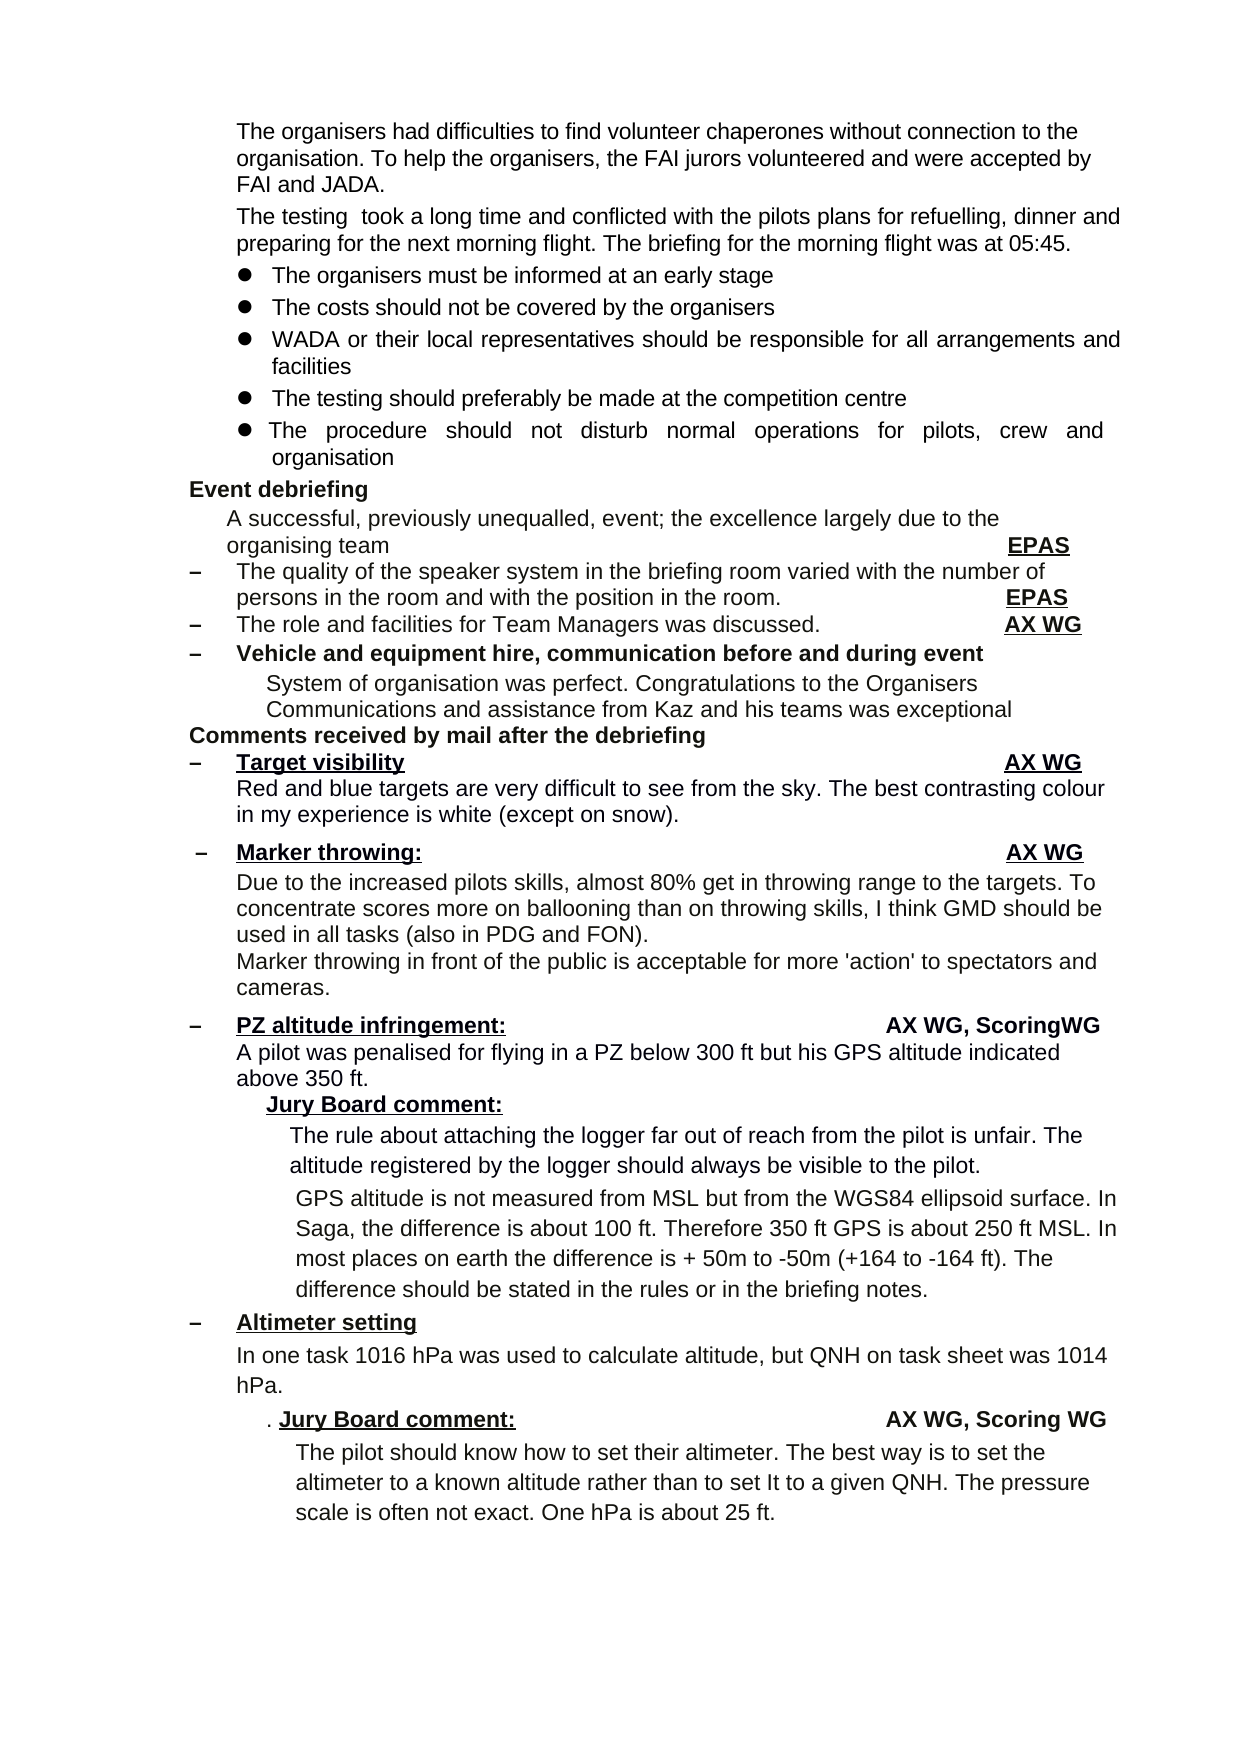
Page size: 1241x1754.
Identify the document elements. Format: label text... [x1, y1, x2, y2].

text – Vehicle and equipment hire, communication before and during event [189, 640, 1104, 666]
text In one task 1016 hPa was used to calculate altitude, but QNH on task sheet was 1014 hPa. [189, 1342, 1122, 1399]
text – PZ altitude infringement: AX WG, ScoringWG [189, 1012, 1122, 1039]
list The organisers must be informed at an early stage [236, 262, 1122, 288]
list – The quality of the speaker system in the briefing room varied with the number of persons in the room and with the position in the room. EPAS [189, 558, 1104, 611]
list The testing should preferably be made at the competition centre [236, 385, 1122, 411]
text The testing took a long time and conflicted with the pilots plans for refuelling, dinner and preparing for the next morning flight. The briefing for the morning flight was at 05:45. [189, 203, 1122, 256]
list – The role and facilities for Team Managers was discussed. AX WG [189, 611, 1104, 637]
text A pilot was penalised for flying in a PZ below 300 ft but his GPS altitude indicated above 350 ft. [189, 1039, 1122, 1091]
text . Jury Board comment: AX WG, Scoring WG [266, 1406, 1122, 1432]
text Due to the increased pilots skills, almost 80% get in throwing range to the targets. To concentrate scores more on ballooning than on throwing skills, I think GMD should be used in all tasks (also in PDG and FON). Marker throwing in front of the public is acceptable for more 'action' to spectators and cameras. [189, 869, 1104, 1001]
list System of organisation was perfect. Congratulations to the Organisers [218, 669, 1104, 696]
list WADA or their local representatives should be responsible for all arrangements and facilities [236, 326, 1122, 379]
list A successful, previously unequalled, event; the excellence largely due to the organising team EPAS [226, 505, 1104, 558]
text The organisers had difficulties to find volunteer chaperones without connection to the organisation. To help the organisers, the FAI jurors volunteered and were accepted by FAI and JADA. [189, 118, 1104, 197]
text – Altimeter setting [189, 1309, 1122, 1335]
text – Target visibility AX WG Red and blue targets are very difficult to see from the sky. The best contrasting colour in my experience is white (except on snow). [189, 748, 1122, 828]
text The pilot should know how to set their altimeter. The best way is to set the altimeter to a known altitude rather than to set It to a given QNH. The pressure scale is often not exact. One hPa is about 25 ft. [248, 1439, 1122, 1526]
list The procedure should not disturb normal operations for pilots, crew and organisation [236, 417, 1104, 470]
text GPS altitude is not measured from MSL but from the WGS84 ellipsoid surface. In Saga, the difference is about 100 ft. Therefore 350 ft GPS is about 250 ft MSL. In most places on earth the difference is + 50m to -50m (+164 to -164 ft). The difference should be stated in the rules or in the briefing notes. [248, 1185, 1122, 1302]
list The costs should not be covered by the organisers [236, 294, 1122, 320]
text Event debriefing [189, 476, 1104, 502]
list Communications and assistance from Kaz and his teams was exceptional [218, 696, 1104, 722]
text – Marker throwing: AX WG [195, 839, 1122, 866]
list Comments received by mail after the debriefing [189, 722, 1104, 748]
text Jury Board comment: The rule about attaching the logger far out of reach from the pilot is unfair. The altitude registered by the logger should always be visible to the pilot. [266, 1091, 1122, 1178]
